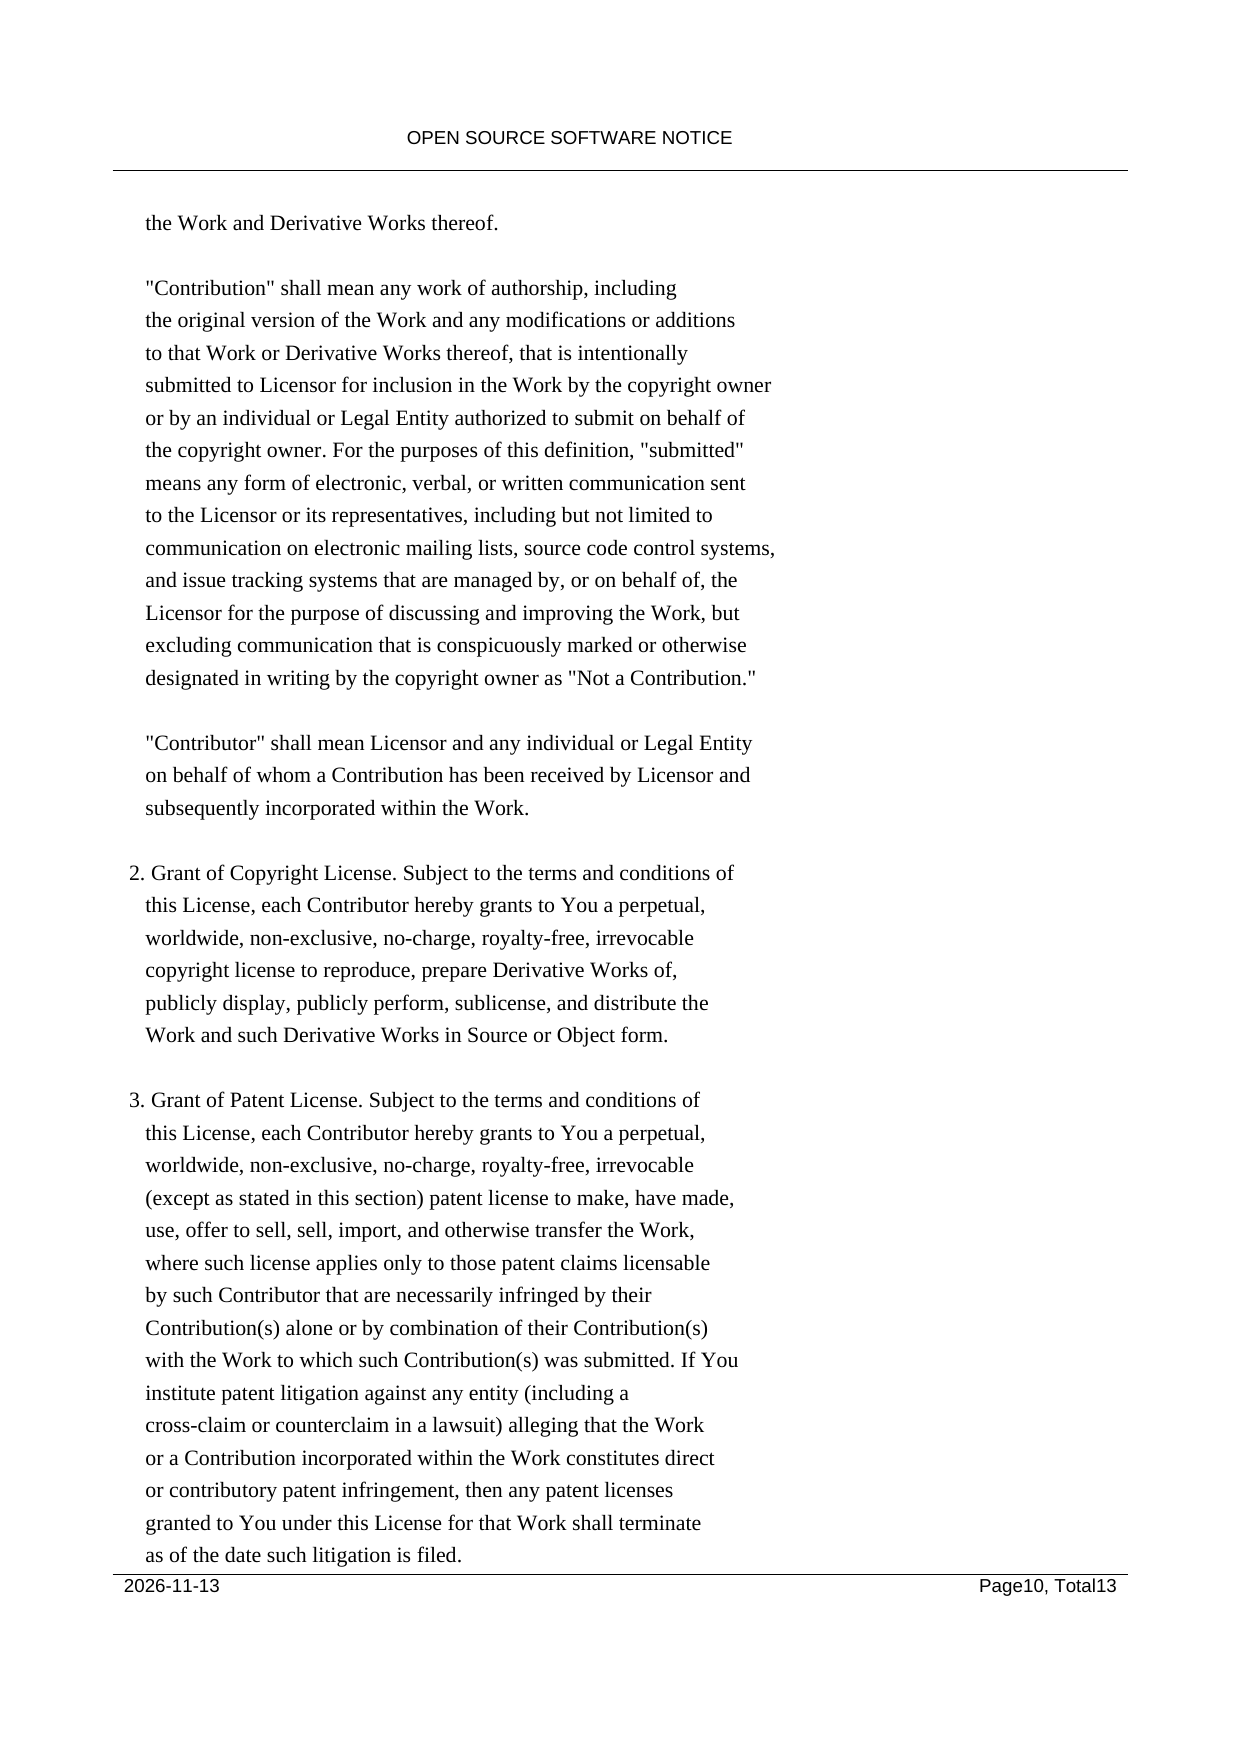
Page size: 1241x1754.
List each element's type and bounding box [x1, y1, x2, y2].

text [112, 206, 1128, 1571]
